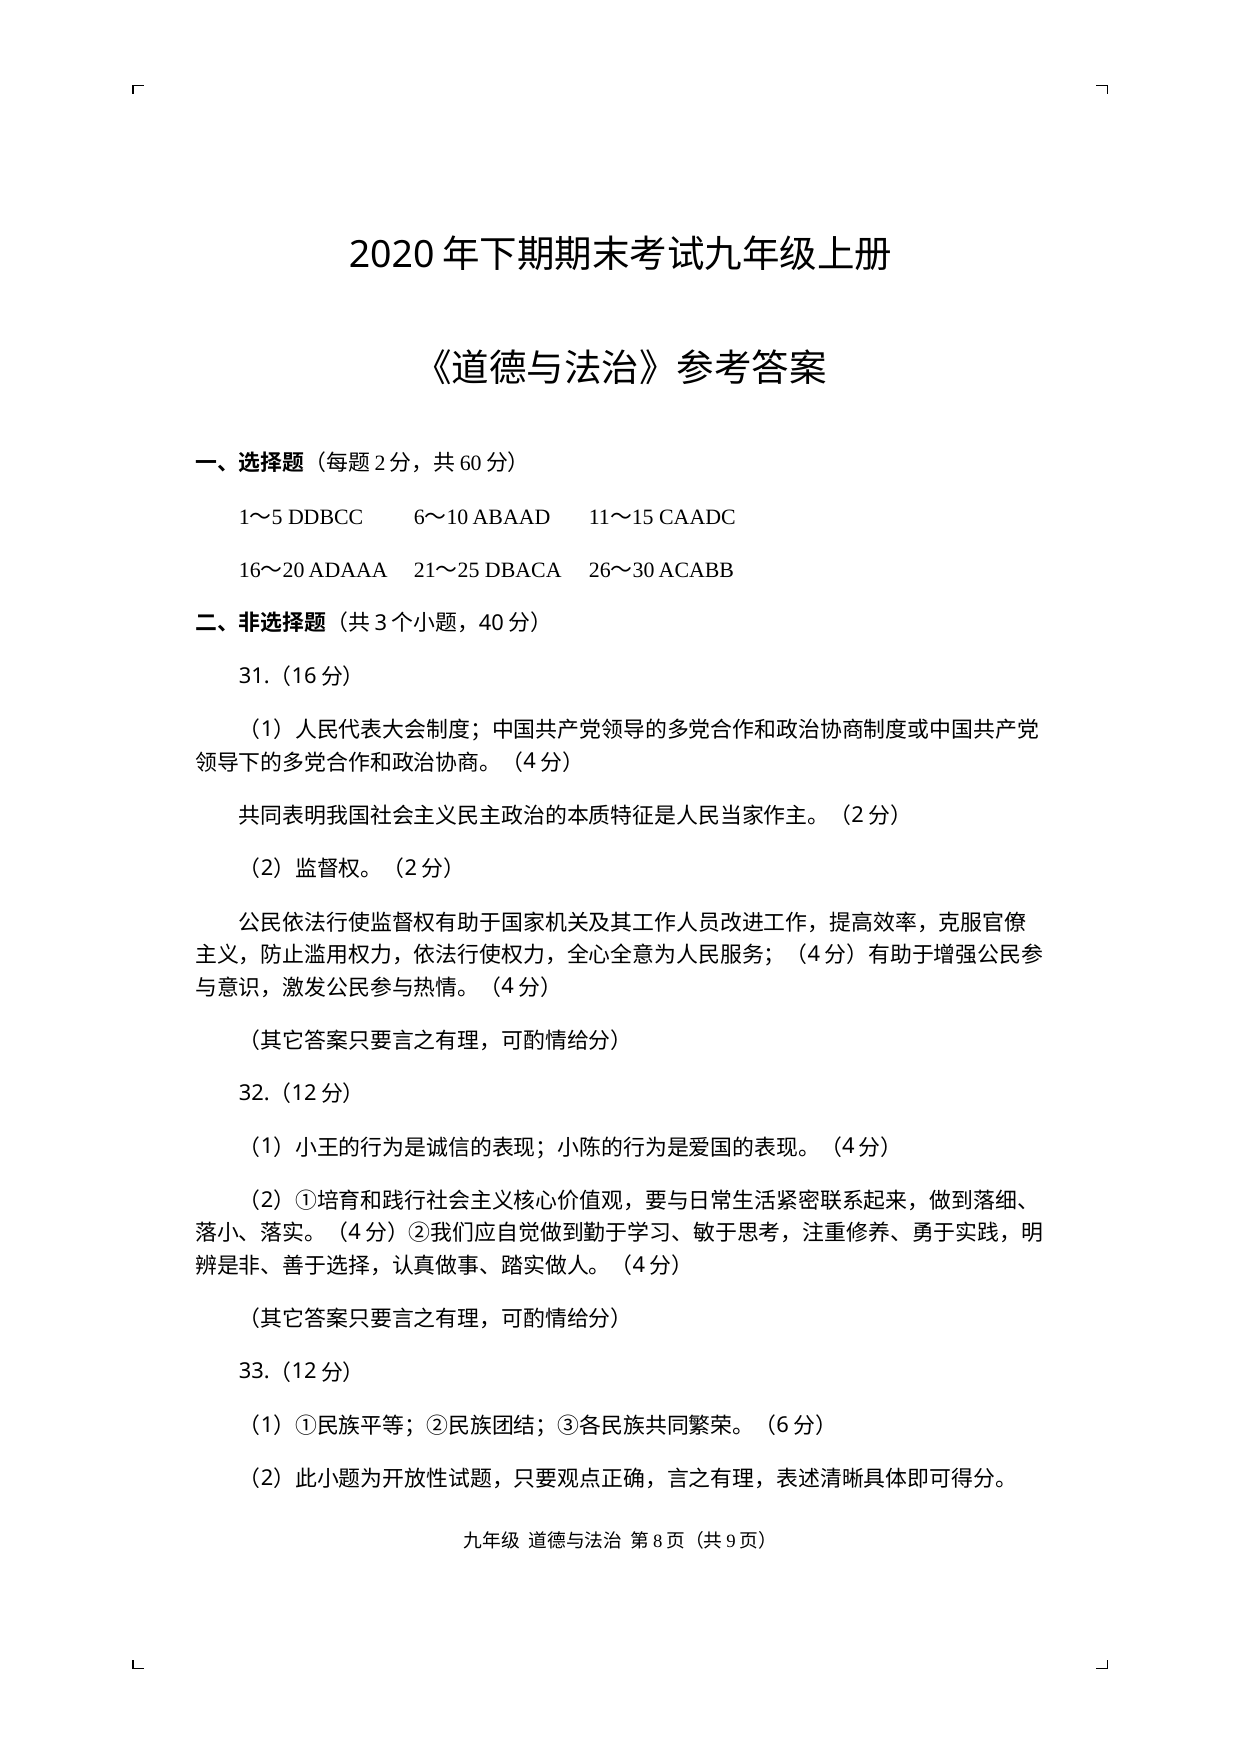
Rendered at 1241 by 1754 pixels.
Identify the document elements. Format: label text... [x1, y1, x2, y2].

text （1）人民代表大会制度；中国共产党领导的多党合作和政治协商制度或中国共产党领导下的多党合作和政治协商。（4分） [195, 712, 1045, 777]
text （1）①民族平等；②民族团结；③各民族共同繁荣。（6分） [195, 1407, 1045, 1440]
text 32.（12分） [195, 1076, 1045, 1108]
text （2）监督权。（2分） [195, 851, 1045, 883]
text （其它答案只要言之有理，可酌情给分） [195, 1022, 1045, 1055]
text （2）此小题为开放性试题，只要观点正确，言之有理，表述清晰具体即可得分。 [195, 1461, 1045, 1493]
text 公民依法行使监督权有助于国家机关及其工作人员改进工作，提高效率，克服官僚主义，防止滥用权力，依法行使权力，全心全意为人民服务；（4分）有助于增强公民参与意识，激发公民参与热情。（4分） [195, 904, 1045, 1002]
text 共同表明我国社会主义民主政治的本质特征是人民当家作主。（2分） [195, 797, 1045, 830]
text （1）小王的行为是诚信的表现；小陈的行为是爱国的表现。（4分） [195, 1129, 1045, 1162]
text 33.（12分） [195, 1354, 1045, 1387]
text 1～5 DDBCC 6～10 ABAAD 11～15 CAADC [195, 498, 1045, 531]
text （其它答案只要言之有理，可酌情给分） [195, 1301, 1045, 1333]
text 31.（16分） [195, 658, 1045, 691]
text 二、非选择题（共3个小题，40分） [195, 605, 1045, 637]
text 16～20 ADAAA 21～25 DBACA 26～30 ACABB [195, 552, 1045, 584]
text （2）①培育和践行社会主义核心价值观，要与日常生活紧密联系起来，做到落细、落小、落实。（4分）②我们应自觉做到勤于学习、敏于思考，注重修养、勇于实践，明辨是非、善于选择，认真做事、踏实做人。（4分） [195, 1182, 1045, 1280]
text 2020年下期期末考试九年级上册 [195, 219, 1045, 284]
text 一、选择题（每题2分，共60分） [195, 445, 1045, 477]
text 《道德与法治》参考答案 [195, 332, 1045, 397]
